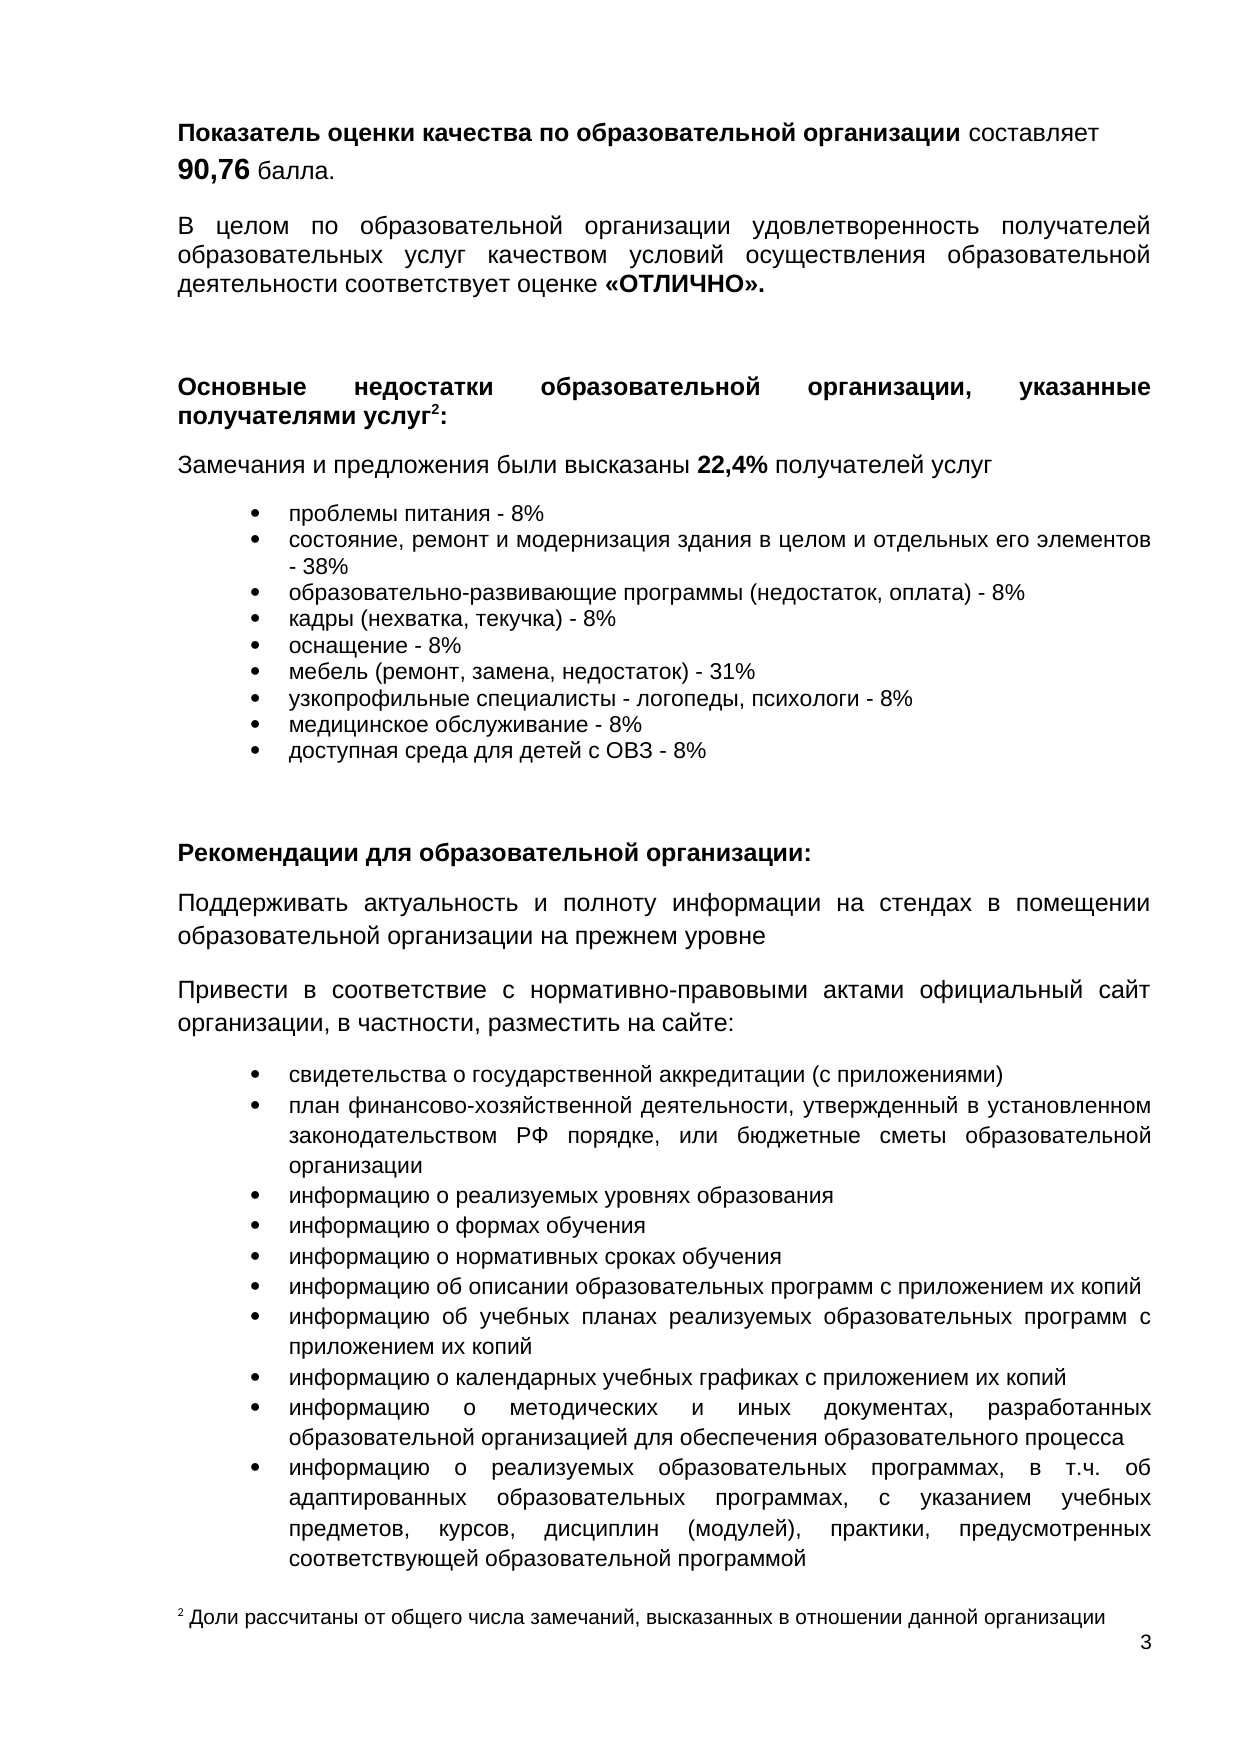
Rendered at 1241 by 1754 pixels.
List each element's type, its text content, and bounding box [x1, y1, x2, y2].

list информацию об учебных планах реализуемых образовательных программ с приложением их копий [251, 1303, 1152, 1360]
list информацию о календарных учебных графиках с приложением их копий [251, 1363, 1152, 1390]
list свидетельства о государственной аккредитации (с приложениями) [251, 1061, 1152, 1088]
list образовательно-развивающие программы (недостаток, оплата) - 8% [251, 579, 1152, 605]
list информацию о реализуемых образовательных программах, в т.ч. об адаптированных образовательных программах, с указанием учебных предметов, курсов, дисциплин (модулей), практики, предусмотренных соответствующей образовательной программой [251, 1454, 1152, 1571]
list информацию о формах обучения [251, 1212, 1152, 1239]
list мебель (ремонт, замена, недостаток) - 31% [251, 658, 1152, 684]
list информацию о методических и иных документах, разработанных образовательной организацией для обеспечения образовательного процесса [251, 1394, 1152, 1450]
list проблемы питания - 8% [251, 500, 1152, 526]
list узкопрофильные специалисты - логопеды, психологи - 8% [251, 684, 1152, 711]
list кадры (нехватка, текучка) - 8% [251, 605, 1152, 632]
list оснащение - 8% [251, 632, 1152, 658]
list доступная среда для детей с ОВЗ - 8% [251, 737, 1152, 763]
text Показатель оценки качества по образовательной организации составляет 90,76 балла. [177, 118, 1152, 185]
list состояние, ремонт и модернизация здания в целом и отдельных его элементов - 38% [251, 526, 1152, 579]
list информацию о нормативных сроках обучения [251, 1243, 1152, 1269]
text Поддерживать актуальность и полноту информации на стендах в помещении образовательной организации на прежнем уровне [177, 888, 1152, 949]
text Замечания и предложения были высказаны 22,4% получателей услуг [177, 450, 1152, 479]
text В целом по образовательной организации удовлетворенность получателей образовательных услуг качеством условий осуществления образовательной деятельности соответствует оценке «ОТЛИЧНО». [177, 211, 1152, 297]
list план финансово-хозяйственной деятельности, утвержденный в установленном законодательством РФ порядке, или бюджетные сметы образовательной организации [251, 1092, 1152, 1178]
list медицинское обслуживание - 8% [251, 711, 1152, 737]
text Основные недостатки образовательной организации, указанные получателями услуг: [177, 372, 1152, 429]
list информацию о реализуемых уровнях образования [251, 1182, 1152, 1209]
text Привести в соответствие с нормативно-правовыми актами официальный сайт организации, в частности, разместить на сайте: [177, 974, 1152, 1036]
list информацию об описании образовательных программ с приложением их копий [251, 1273, 1152, 1299]
text Рекомендации для образовательной организации: [177, 838, 1152, 867]
